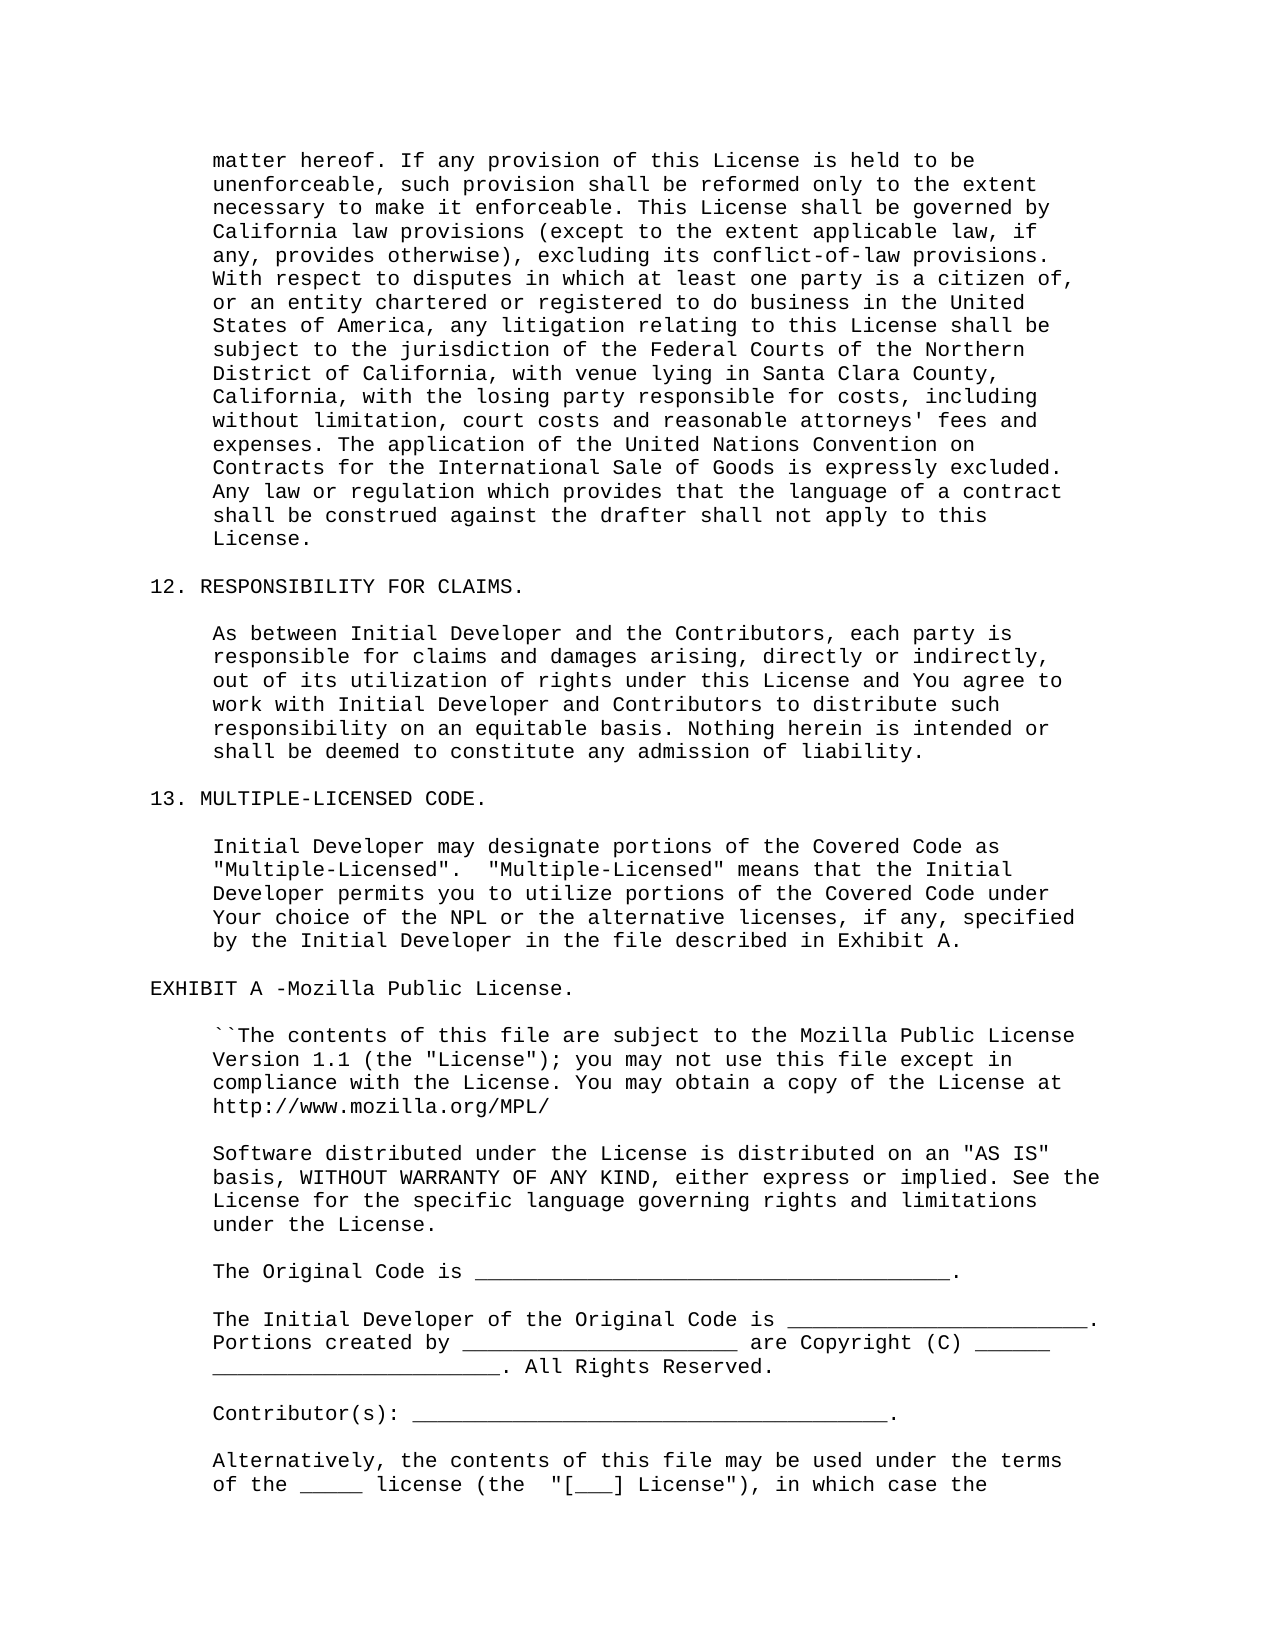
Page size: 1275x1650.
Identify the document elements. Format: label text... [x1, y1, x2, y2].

text out of its utilization of rights under this License and You agree to [150, 670, 1125, 694]
text subject to the jurisdiction of the Federal Courts of the Northern [150, 339, 1125, 363]
text Your choice of the NPL or the alternative licenses, if any, specified [150, 907, 1125, 930]
text work with Initial Developer and Contributors to distribute such [150, 694, 1125, 717]
text basis, WITHOUT WARRANTY OF ANY KIND, either express or implied. See the [150, 1167, 1125, 1190]
text License. [150, 528, 1125, 552]
text As between Initial Developer and the Contributors, each party is [150, 623, 1125, 647]
text http://www.mozilla.org/MPL/ [150, 1096, 1125, 1119]
text California, with the losing party responsible for costs, including [150, 386, 1125, 410]
text any, provides otherwise), excluding its conflict-of-law provisions. [150, 244, 1125, 268]
text without limitation, court costs and reasonable attorneys' fees and [150, 410, 1125, 434]
text Software distributed under the License is distributed on an "AS IS" [150, 1143, 1125, 1167]
text District of California, with venue lying in Santa Clara County, [150, 363, 1125, 386]
text Version 1.1 (the "License"); you may not use this file except in [150, 1048, 1125, 1072]
text 12. RESPONSIBILITY FOR CLAIMS. [150, 576, 1125, 599]
text Alternatively, the contents of this file may be used under the terms [150, 1451, 1125, 1474]
text unenforceable, such provision shall be reformed only to the extent [150, 174, 1125, 197]
text California law provisions (except to the extent applicable law, if [150, 221, 1125, 244]
text necessary to make it enforceable. This License shall be governed by [150, 197, 1125, 221]
text responsible for claims and damages arising, directly or indirectly, [150, 647, 1125, 670]
text With respect to disputes in which at least one party is a citizen of, [150, 268, 1125, 292]
text The Original Code is ______________________________________. [150, 1261, 1125, 1285]
text The Initial Developer of the Original Code is ________________________. [150, 1309, 1125, 1332]
text shall be deemed to constitute any admission of liability. [150, 741, 1125, 765]
text _______________________. All Rights Reserved. [150, 1356, 1125, 1379]
text expenses. The application of the United Nations Convention on [150, 434, 1125, 457]
text responsibility on an equitable basis. Nothing herein is intended or [150, 717, 1125, 741]
text compliance with the License. You may obtain a copy of the License at [150, 1072, 1125, 1096]
text EXHIBIT A -Mozilla Public License. [150, 978, 1125, 1001]
text of the _____ license (the "[___] License"), in which case the [150, 1474, 1125, 1498]
text ``The contents of this file are subject to the Mozilla Public License [150, 1025, 1125, 1048]
text shall be construed against the drafter shall not apply to this [150, 505, 1125, 528]
text Portions created by ______________________ are Copyright (C) ______ [150, 1332, 1125, 1356]
text or an entity chartered or registered to do business in the United [150, 292, 1125, 316]
text "Multiple-Licensed". "Multiple-Licensed" means that the Initial [150, 859, 1125, 883]
text matter hereof. If any provision of this License is held to be [150, 150, 1125, 174]
text under the License. [150, 1214, 1125, 1238]
text Contracts for the International Sale of Goods is expressly excluded. [150, 457, 1125, 481]
text States of America, any litigation relating to this License shall be [150, 316, 1125, 339]
text Developer permits you to utilize portions of the Covered Code under [150, 883, 1125, 907]
text Contributor(s): ______________________________________. [150, 1403, 1125, 1427]
text Any law or regulation which provides that the language of a contract [150, 481, 1125, 505]
text Initial Developer may designate portions of the Covered Code as [150, 836, 1125, 859]
text by the Initial Developer in the file described in Exhibit A. [150, 930, 1125, 954]
text 13. MULTIPLE-LICENSED CODE. [150, 788, 1125, 812]
text License for the specific language governing rights and limitations [150, 1190, 1125, 1214]
